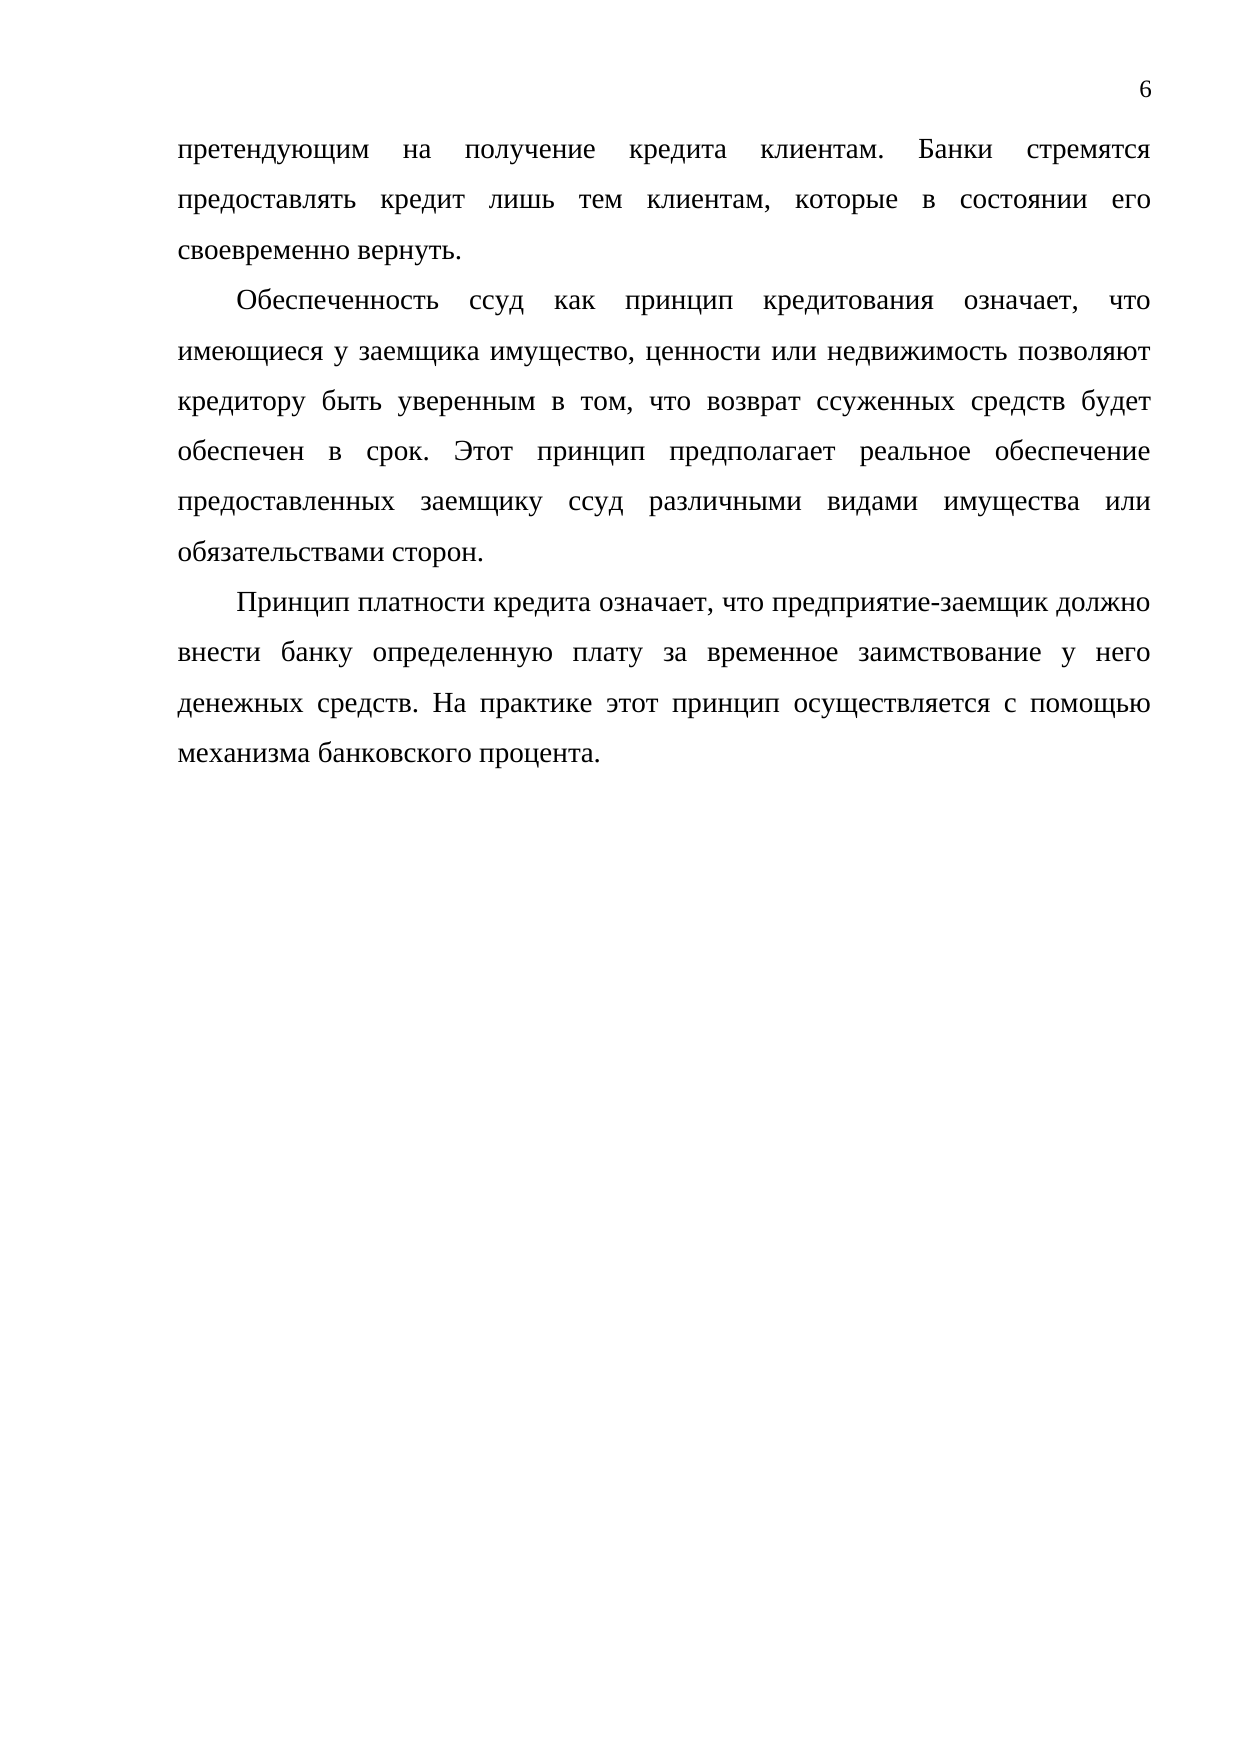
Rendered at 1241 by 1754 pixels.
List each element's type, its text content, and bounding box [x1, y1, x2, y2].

text Принцип платности кредита означает, что предприятие-заемщик должно внести банку определенную плату за временное заимствование у него денежных средств. На практике этот принцип осуществляется с помощью механизма банковского процента. [177, 584, 1152, 769]
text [177, 131, 1152, 266]
text Обеспеченность ссуд как принцип кредитования означает, что имеющиеся у заемщика имущество, ценности или недвижимость позволяют кредитору быть уверенным в том, что возврат ссуженных средств будет обеспечен в срок. Этот принцип предполагает реальное обеспечение предоставленных заемщику ссуд различными видами имущества или обязательствами сторон. [177, 282, 1152, 567]
